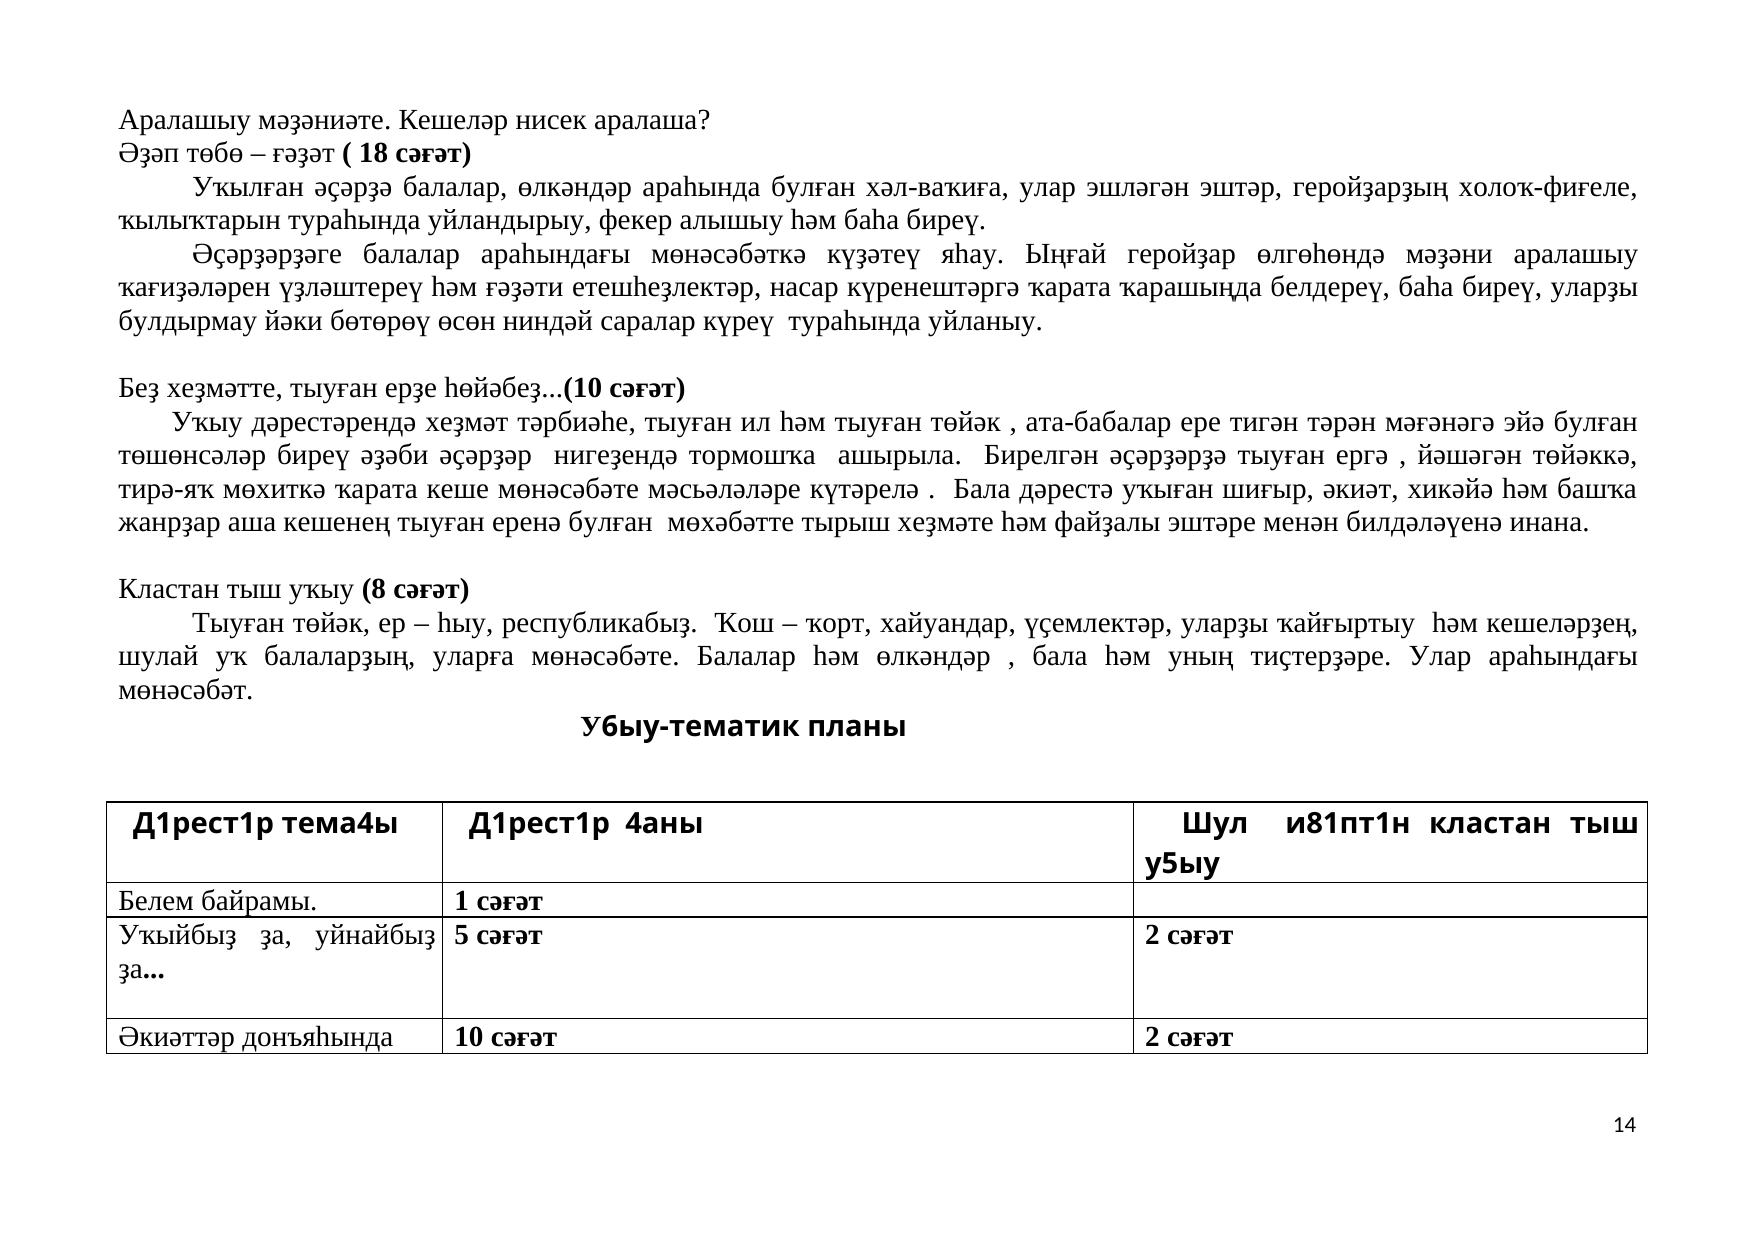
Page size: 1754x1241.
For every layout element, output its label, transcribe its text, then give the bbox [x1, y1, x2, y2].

text Уҡыу дәрестәрендә хеҙмәт тәрбиәһе, тыуған ил һәм тыуған төйәк , ата-бабалар ере тигән тәрән мәғәнәгә эйә булған төшөнсәләр биреү әҙәби әҫәрҙәр нигеҙендә тормошҡа ашырыла. Бирелгән әҫәрҙәрҙә тыуған ергә , йәшәгән төйәккә, тирә-яҡ мөхиткә ҡарата кеше мөнәсәбәте мәсьәләләре күтәрелә . Бала дәрестә уҡыған шиғыр, әкиәт, хикәйә һәм башҡа жанрҙар аша кешенең тыуған еренә булған мөхәбәтте тырыш хеҙмәте һәм файҙалы эштәре менән билдәләүенә инана. [118, 404, 1640, 538]
text Кластан тыш уҡыу (8 сәғәт) [118, 571, 1640, 605]
table_header Д1рест1р 4аны [443, 803, 1133, 882]
table_header Д1рест1р тема4ы [107, 803, 442, 882]
table_cell 10 сәғәт [443, 1019, 1133, 1053]
table_cell Белем байрамы. [107, 883, 442, 916]
text У6ыу-тематик планы [118, 706, 1640, 745]
table_header Шул и81пт1н кластан тыш у5ыу [1134, 803, 1647, 882]
table_cell Уҡыйбыҙ ҙа, уйнайбыҙ ҙа... [107, 918, 442, 1018]
table_cell [1134, 883, 1647, 916]
text Әҫәрҙәрҙәге балалар араһындағы мөнәсәбәткә күҙәтеү яһау. Ыңғай геройҙар өлгөһөндә мәҙәни аралашыу ҡағиҙәләрен үҙләштереү һәм ғәҙәти етешһеҙлектәр, насар күренештәргә ҡарата ҡарашыңда белдереү, баһа биреү, уларҙы булдырмау йәки бөтөрөү өсөн ниндәй саралар күреү тураһында уйланыу. [118, 236, 1640, 337]
text Аралашыу мәҙәниәте. Кешеләр нисек аралаша? [118, 102, 1640, 135]
table_cell 2 сәғәт [1134, 1019, 1647, 1053]
text Әҙәп төбө – ғәҙәт ( 18 сәғәт) [118, 135, 1640, 169]
table_cell Әкиәттәр донъяһында [107, 1019, 442, 1053]
table_cell 1 сәғәт [443, 883, 1133, 916]
text Уҡылған әҫәрҙә балалар, өлкәндәр араһында булған хәл-ваҡиға, улар эшләгән эштәр, геройҙарҙың холоҡ-фиғеле, ҡылыҡтарын тураһында уйландырыу, фекер алышыу һәм баһа биреү. [118, 169, 1640, 236]
table_cell 2 сәғәт [1134, 918, 1647, 1018]
text Беҙ хеҙмәтте, тыуған ерҙе һөйәбеҙ...(10 сәғәт) [118, 370, 1640, 404]
table_cell 5 сәғәт [443, 918, 1133, 1018]
text Тыуған төйәк, ер – һыу, республикабыҙ. Ҡош – ҡорт, хайуандар, үҫемлектәр, уларҙы ҡайғыртыу һәм кешеләрҙең, шулай уҡ балаларҙың, уларға мөнәсәбәте. Балалар һәм өлкәндәр , бала һәм уның тиҫтерҙәре. Улар араһындағы мөнәсәбәт. [118, 605, 1640, 706]
